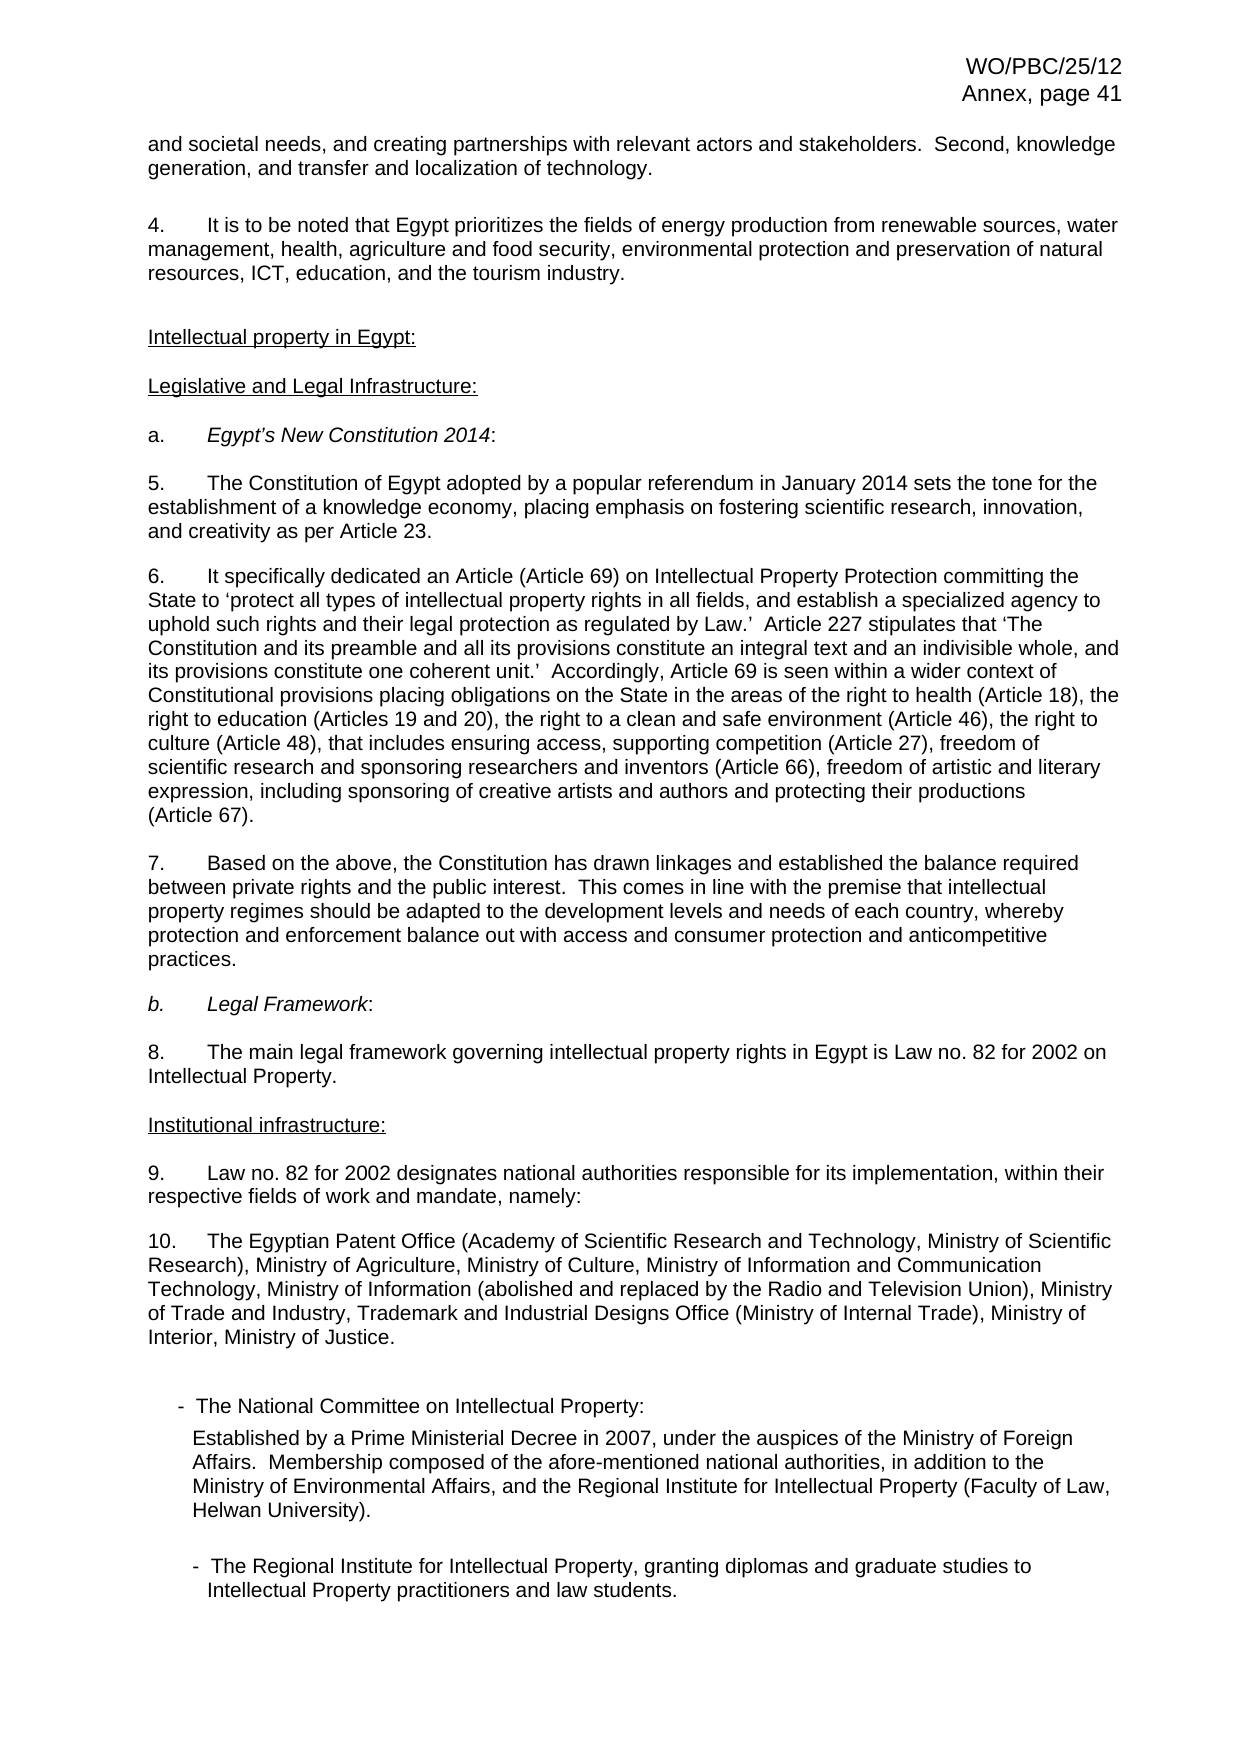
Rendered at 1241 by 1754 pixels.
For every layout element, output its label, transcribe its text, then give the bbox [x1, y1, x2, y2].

list Based on the above, the Constitution has drawn linkages and established the balance required between private rights and the public interest. This comes in line with the premise that intellectual property regimes should be adapted to the development levels and needs of each country, whereby protection and enforcement balance out with access and consumer protection and anticompetitive practices. [148, 851, 1122, 971]
text - The National Committee on Intellectual Property: [177, 1394, 1122, 1418]
list It is to be noted that Egypt prioritizes the fields of energy production from renewable sources, water management, health, agriculture and food security, environmental protection and preservation of natural resources, ICT, education, and the tourism industry. [148, 212, 1122, 284]
text Legislative and Legal Infrastructure: [148, 374, 1122, 398]
list The Egyptian Patent Office (Academy of Scientific Research and Technology, Ministry of Scientific Research), Ministry of Agriculture, Ministry of Culture, Ministry of Information and Communication Technology, Ministry of Information (abolished and replaced by the Radio and Television Union), Ministry of Trade and Industry, Trademark and Industrial Designs Office (Ministry of Internal Trade), Ministry of Interior, Ministry of Justice. [148, 1229, 1122, 1349]
text Institutional infrastructure: [148, 1112, 1122, 1136]
text Established by a Prime Ministerial Decree in 2007, under the auspices of the Ministry of Foreign Affairs. Membership composed of the afore-mentioned national authorities, in addition to the Ministry of Environmental Affairs, and the Regional Institute for Intellectual Property (Faculty of Law, Helwan University). [192, 1426, 1122, 1522]
text a. Egypt’s New Constitution 2014: [148, 423, 1122, 447]
text b. Legal Framework: [148, 992, 1122, 1016]
list The Constitution of Egypt adopted by a popular referendum in January 2014 sets the tone for the establishment of a knowledge economy, placing emphasis on fostering scientific research, innovation, and creativity as per Article 23. [148, 471, 1122, 543]
text - The Regional Institute for Intellectual Property, granting diplomas and graduate studies to Intellectual Property practitioners and law students. [192, 1554, 1122, 1602]
text Intellectual property in Egypt: [148, 325, 1122, 349]
list It specifically dedicated an Article (Article 69) on Intellectual Property Protection committing the State to ‘protect all types of intellectual property rights in all fields, and establish a specialized agency to uphold such rights and their legal protection as regulated by Law.’ Article 227 stipulates that ‘The Constitution and its preamble and all its provisions constitute an integral text and an indivisible whole, and its provisions constitute one coherent unit.’ Accordingly, Article 69 is seen within a wider context of Constitutional provisions placing obligations on the State in the areas of the right to health (Article 18), the right to education (Articles 19 and 20), the right to a clean and safe environment (Article 46), the right to culture (Article 48), that includes ensuring access, supporting competition (Article 27), freedom of scientific research and sponsoring researchers and inventors (Article 66), freedom of artistic and literary expression, including sponsoring of creative artists and authors and protecting their productions (Article 67). [148, 563, 1122, 827]
list The main legal framework governing intellectual property rights in Egypt is Law no. 82 for 2002 on Intellectual Property. [148, 1039, 1122, 1087]
list Law no. 82 for 2002 designates national authorities responsible for its implementation, within their respective fields of work and mandate, namely: [148, 1160, 1122, 1208]
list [148, 132, 1122, 180]
